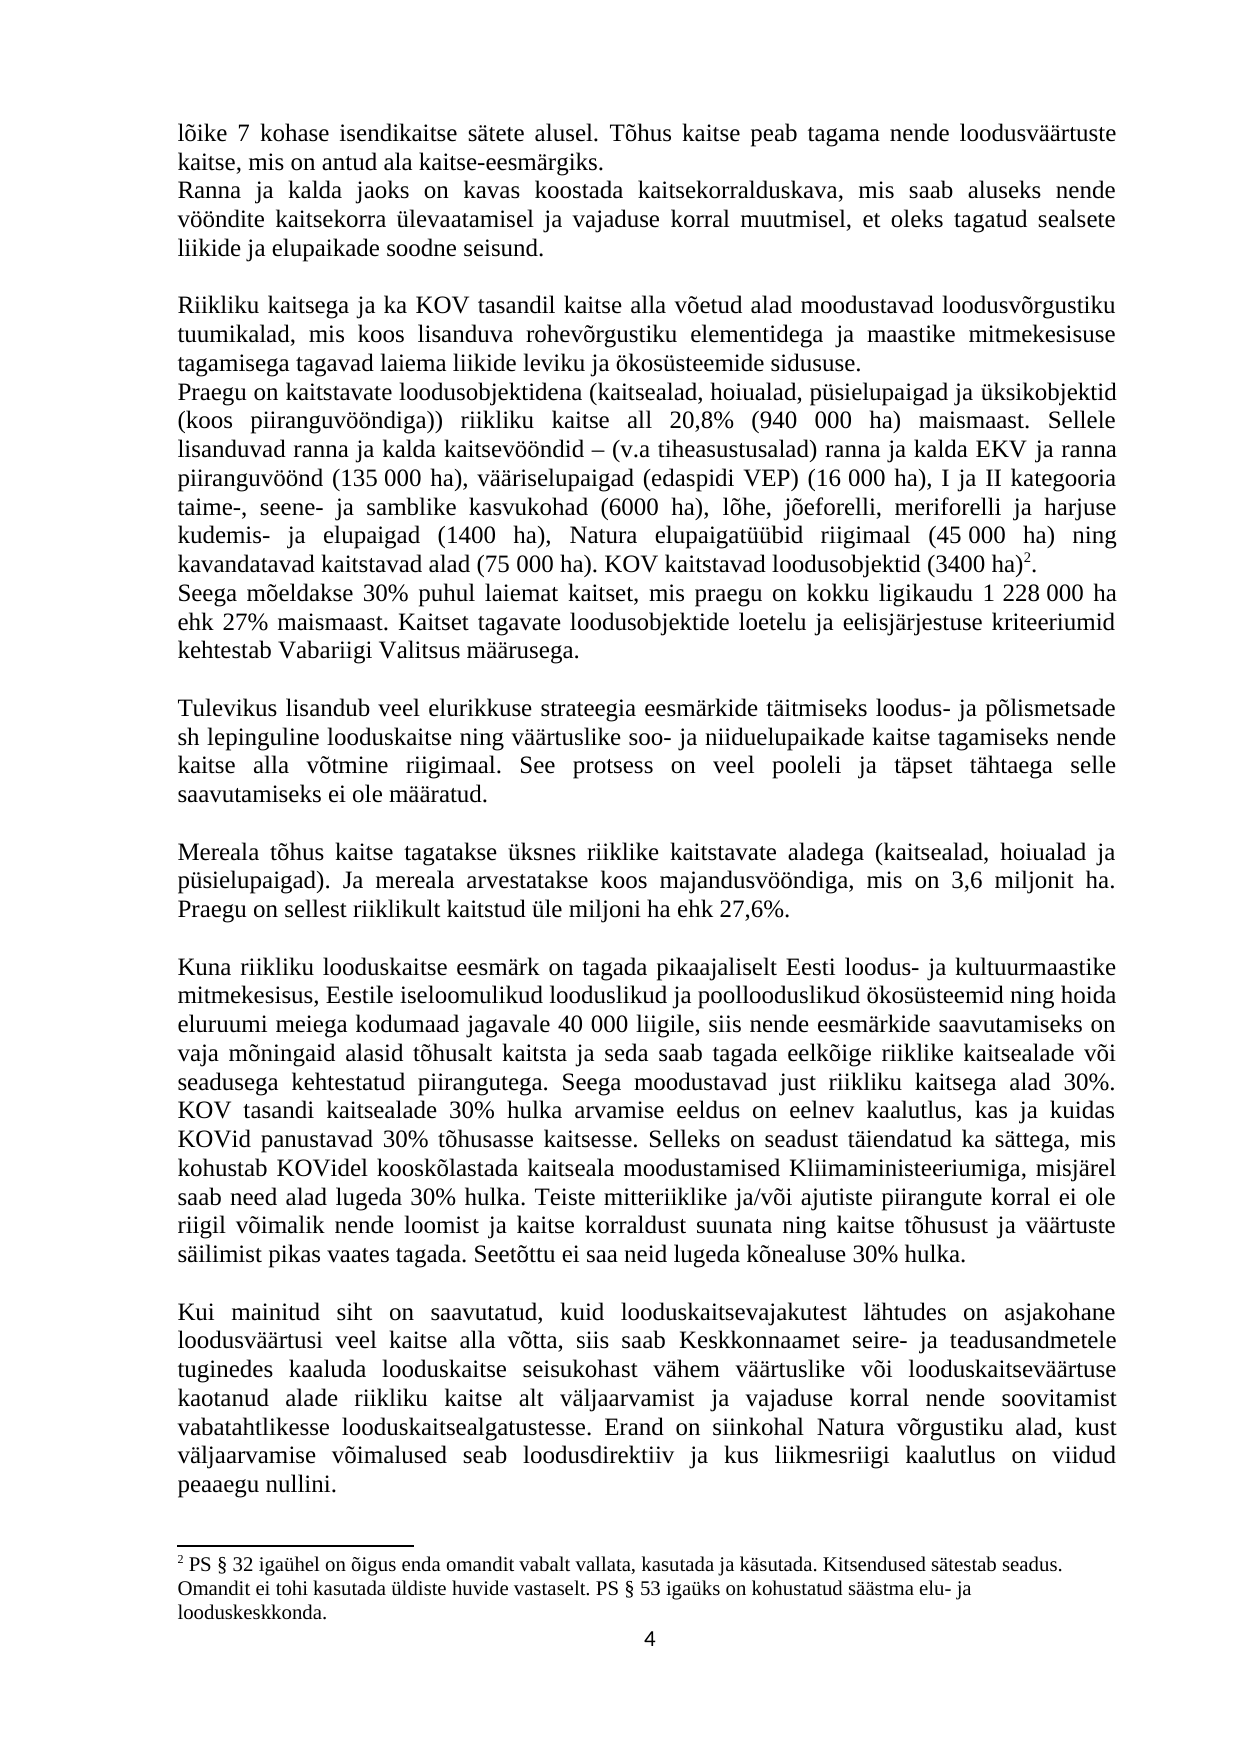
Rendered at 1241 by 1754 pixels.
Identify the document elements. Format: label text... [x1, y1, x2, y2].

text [177, 118, 1117, 176]
text Ranna ja kalda jaoks on kavas koostada kaitsekorralduskava, mis saab aluseks nende vööndite kaitsekorra ülevaatamisel ja vajaduse korral muutmisel, et oleks tagatud sealsete liikide ja elupaikade soodne seisund. [177, 176, 1117, 262]
text Kui mainitud siht on saavutatud, kuid looduskaitsevajakutest lähtudes on asjakohane loodusväärtusi veel kaitse alla võtta, siis saab Keskkonnaamet seire- ja teadusandmetele tuginedes kaaluda looduskaitse seisukohast vähem väärtuslike või looduskaitseväärtuse kaotanud alade riikliku kaitse alt väljaarvamist ja vajaduse korral nende soovitamist vabatahtlikesse looduskaitsealgatustesse. Erand on siinkohal Natura võrgustiku alad, kust väljaarvamise võimalused seab loodusdirektiiv ja kus liikmesriigi kaalutlus on viidud peaaegu nullini. [177, 1297, 1117, 1498]
text Riikliku kaitsega ja ka KOV tasandil kaitse alla võetud alad moodustavad loodusvõrgustiku tuumikalad, mis koos lisanduva rohevõrgustiku elementidega ja maastike mitmekesisuse tagamisega tagavad laiema liikide leviku ja ökosüsteemide sidususe. [177, 291, 1117, 377]
text Seega mõeldakse 30% puhul laiemat kaitset, mis praegu on kokku ligikaudu 1 228 000 ha ehk 27% maismaast. Kaitset tagavate loodusobjektide loetelu ja eelisjärjestuse kriteeriumid kehtestab Vabariigi Valitsus määrusega. [177, 578, 1117, 664]
text Mereala tõhus kaitse tagatakse üksnes riiklike kaitstavate aladega (kaitsealad, hoiualad ja püsielupaigad). Ja mereala arvestatakse koos majandusvööndiga, mis on 3,6 miljonit ha. Praegu on sellest riiklikult kaitstud üle miljoni ha ehk 27,6%. [177, 837, 1117, 923]
text Tulevikus lisandub veel elurikkuse strateegia eesmärkide täitmiseks loodus- ja põlismetsade sh lepinguline looduskaitse ning väärtuslike soo- ja niiduelupaikade kaitse tagamiseks nende kaitse alla võtmine riigimaal. See protsess on veel pooleli ja täpset tähtaega selle saavutamiseks ei ole määratud. [177, 693, 1117, 808]
text Praegu on kaitstavate loodusobjektidena (kaitsealad, hoiualad, püsielupaigad ja üksikobjektid (koos piiranguvööndiga)) riikliku kaitse all 20,8% (940 000 ha) maismaast. Sellele lisanduvad ranna ja kalda kaitsevööndid – (v.a tiheasustusalad) ranna ja kalda EKV ja ranna piiranguvöönd (135 000 ha), vääriselupaigad (edaspidi VEP) (16 000 ha), I ja II kategooria taime-, seene- ja samblike kasvukohad (6000 ha), lõhe, jõeforelli, meriforelli ja harjuse kudemis- ja elupaigad (1400 ha), Natura elupaigatüübid riigimaal (45 000 ha) ning kavandatavad kaitstavad alad (75 000 ha). KOV kaitstavad loodusobjektid (3400 ha). [177, 377, 1117, 578]
text Kuna riikliku looduskaitse eesmärk on tagada pikaajaliselt Eesti loodus- ja kultuurmaastike mitmekesisus, Eestile iseloomulikud looduslikud ja poollooduslikud ökosüsteemid ning hoida eluruumi meiega kodumaad jagavale 40 000 liigile, siis nende eesmärkide saavutamiseks on vaja mõningaid alasid tõhusalt kaitsta ja seda saab tagada eelkõige riiklike kaitsealade või seadusega kehtestatud piirangutega. Seega moodustavad just riikliku kaitsega alad 30%. KOV tasandi kaitsealade 30% hulka arvamise eeldus on eelnev kaalutlus, kas ja kuidas KOVid panustavad 30% tõhusasse kaitsesse. Selleks on seadust täiendatud ka sättega, mis kohustab KOVidel kooskõlastada kaitseala moodustamised Kliimaministeeriumiga, misjärel saab need alad lugeda 30% hulka. Teiste mitteriiklike ja/või ajutiste piirangute korral ei ole riigil võimalik nende loomist ja kaitse korraldust suunata ning kaitse tõhusust ja väärtuste säilimist pikas vaates tagada. Seetõttu ei saa neid lugeda kõnealuse 30% hulka. [177, 952, 1117, 1268]
